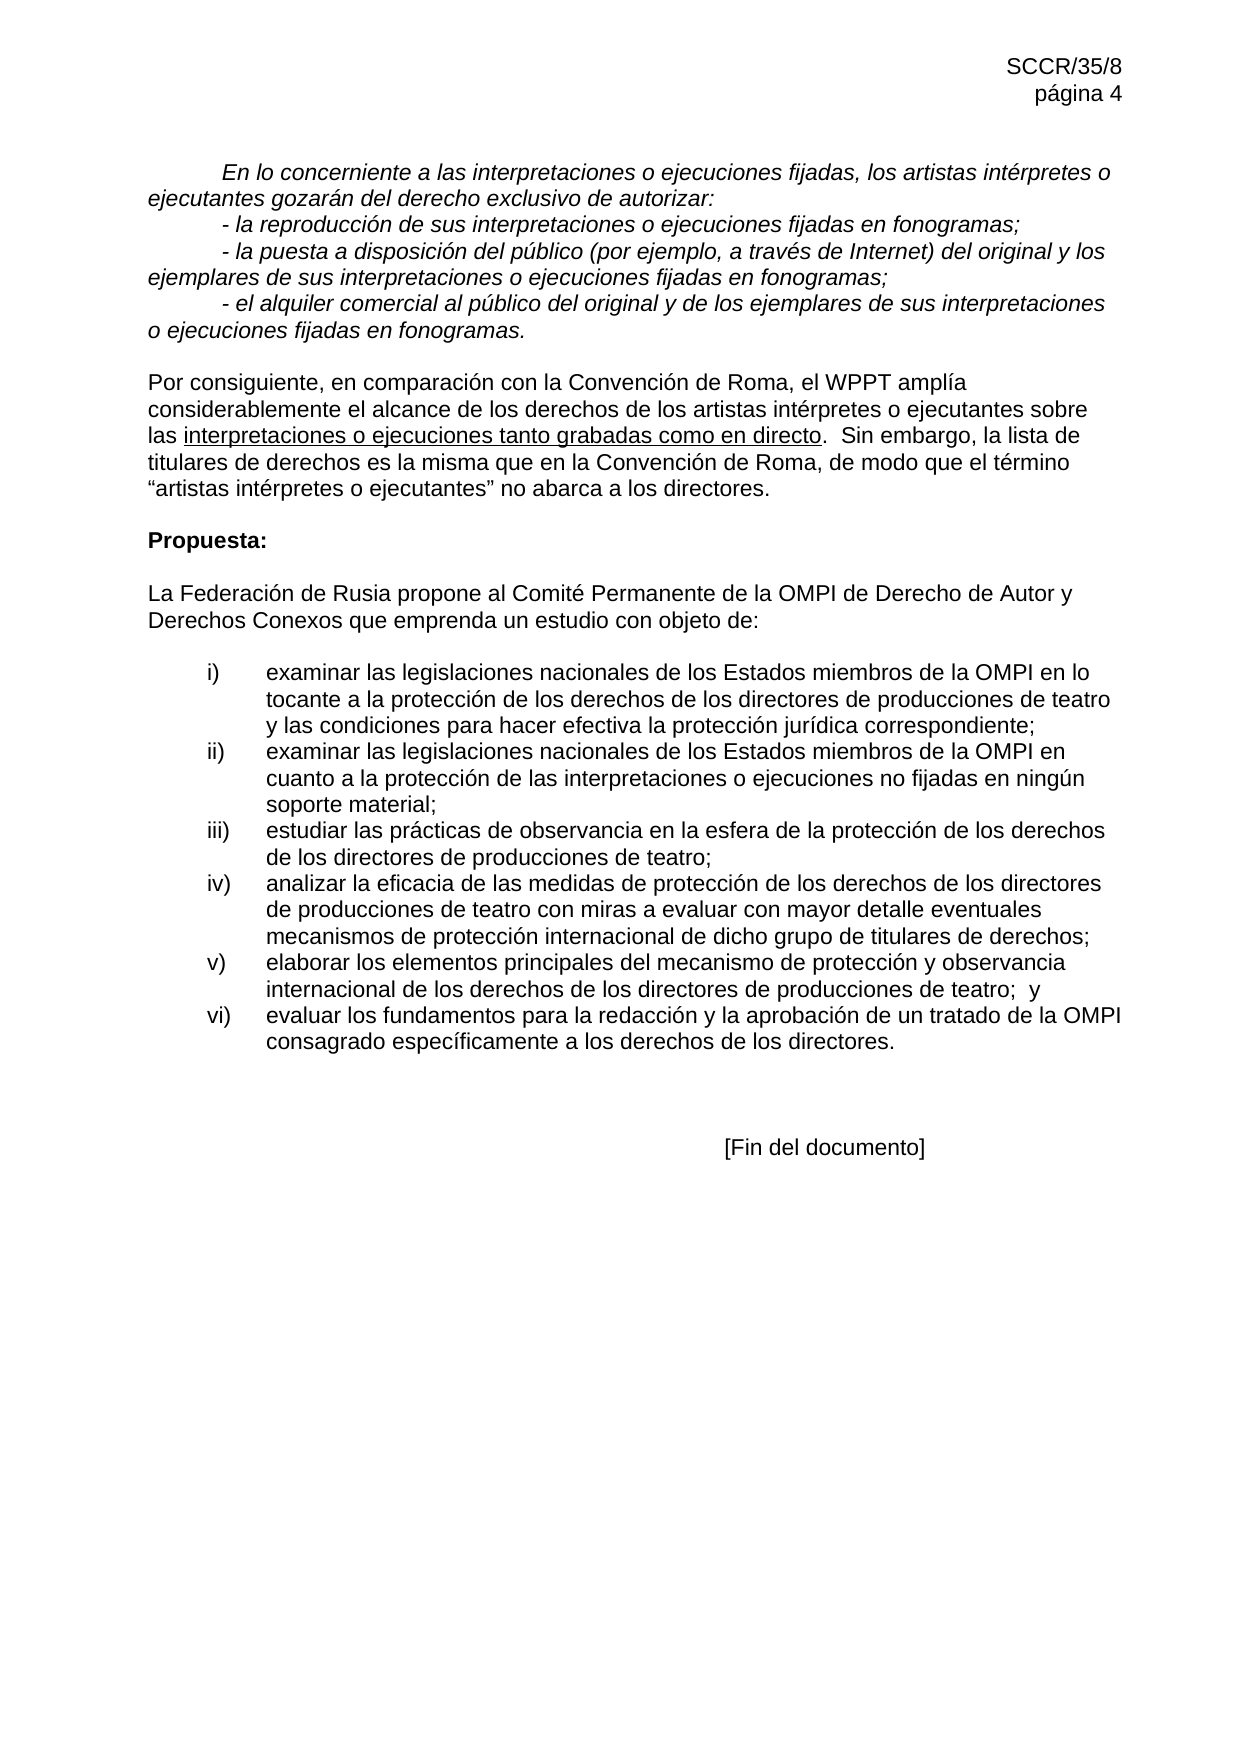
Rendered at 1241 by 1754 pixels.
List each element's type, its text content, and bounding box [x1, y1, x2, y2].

list analizar la eficacia de las medidas de protección de los derechos de los directores de producciones de teatro con miras a evaluar con mayor detalle eventuales mecanismos de protección internacional de dicho grupo de titulares de derechos; [207, 870, 1122, 949]
list estudiar las prácticas de observancia en la esfera de la protección de los derechos de los directores de producciones de teatro; [207, 817, 1122, 870]
list examinar las legislaciones nacionales de los Estados miembros de la OMPI en cuanto a la protección de las interpretaciones o ejecuciones no fijadas en ningún soporte material; [207, 738, 1122, 817]
list evaluar los fundamentos para la redacción y la aprobación de un tratado de la OMPI consagrado específicamente a los derechos de los directores. [207, 1002, 1122, 1054]
text - la reproducción de sus interpretaciones o ejecuciones fijadas en fonogramas; [148, 211, 1122, 238]
text La Federación de Rusia propone al Comité Permanente de la OMPI de Derecho de Autor y Derechos Conexos que emprenda un estudio con objeto de: [148, 580, 1122, 633]
text Propuesta: [148, 527, 1122, 554]
text En lo concerniente a las interpretaciones o ejecuciones fijadas, los artistas intérpretes o ejecutantes gozarán del derecho exclusivo de autorizar: [148, 158, 1122, 211]
text - el alquiler comercial al público del original y de los ejemplares de sus interpretaciones o ejecuciones fijadas en fonogramas. [148, 290, 1122, 343]
text Por consiguiente, en comparación con la Convención de Roma, el WPPT amplía considerablemente el alcance de los derechos de los artistas intérpretes o ejecutantes sobre las interpretaciones o ejecuciones tanto grabadas como en directo. Sin embargo, la lista de titulares de derechos es la misma que en la Convención de Roma, de modo que el término “artistas intérpretes o ejecutantes” no abarca a los directores. [148, 369, 1122, 501]
list examinar las legislaciones nacionales de los Estados miembros de la OMPI en lo tocante a la protección de los derechos de los directores de producciones de teatro y las condiciones para hacer efectiva la protección jurídica correspondiente; [207, 659, 1122, 738]
list elaborar los elementos principales del mecanismo de protección y observancia internacional de los derechos de los directores de producciones de teatro; y [207, 949, 1122, 1002]
text [Fin del documento] [724, 1134, 1122, 1160]
text - la puesta a disposición del público (por ejemplo, a través de Internet) del original y los ejemplares de sus interpretaciones o ejecuciones fijadas en fonogramas; [148, 238, 1122, 290]
